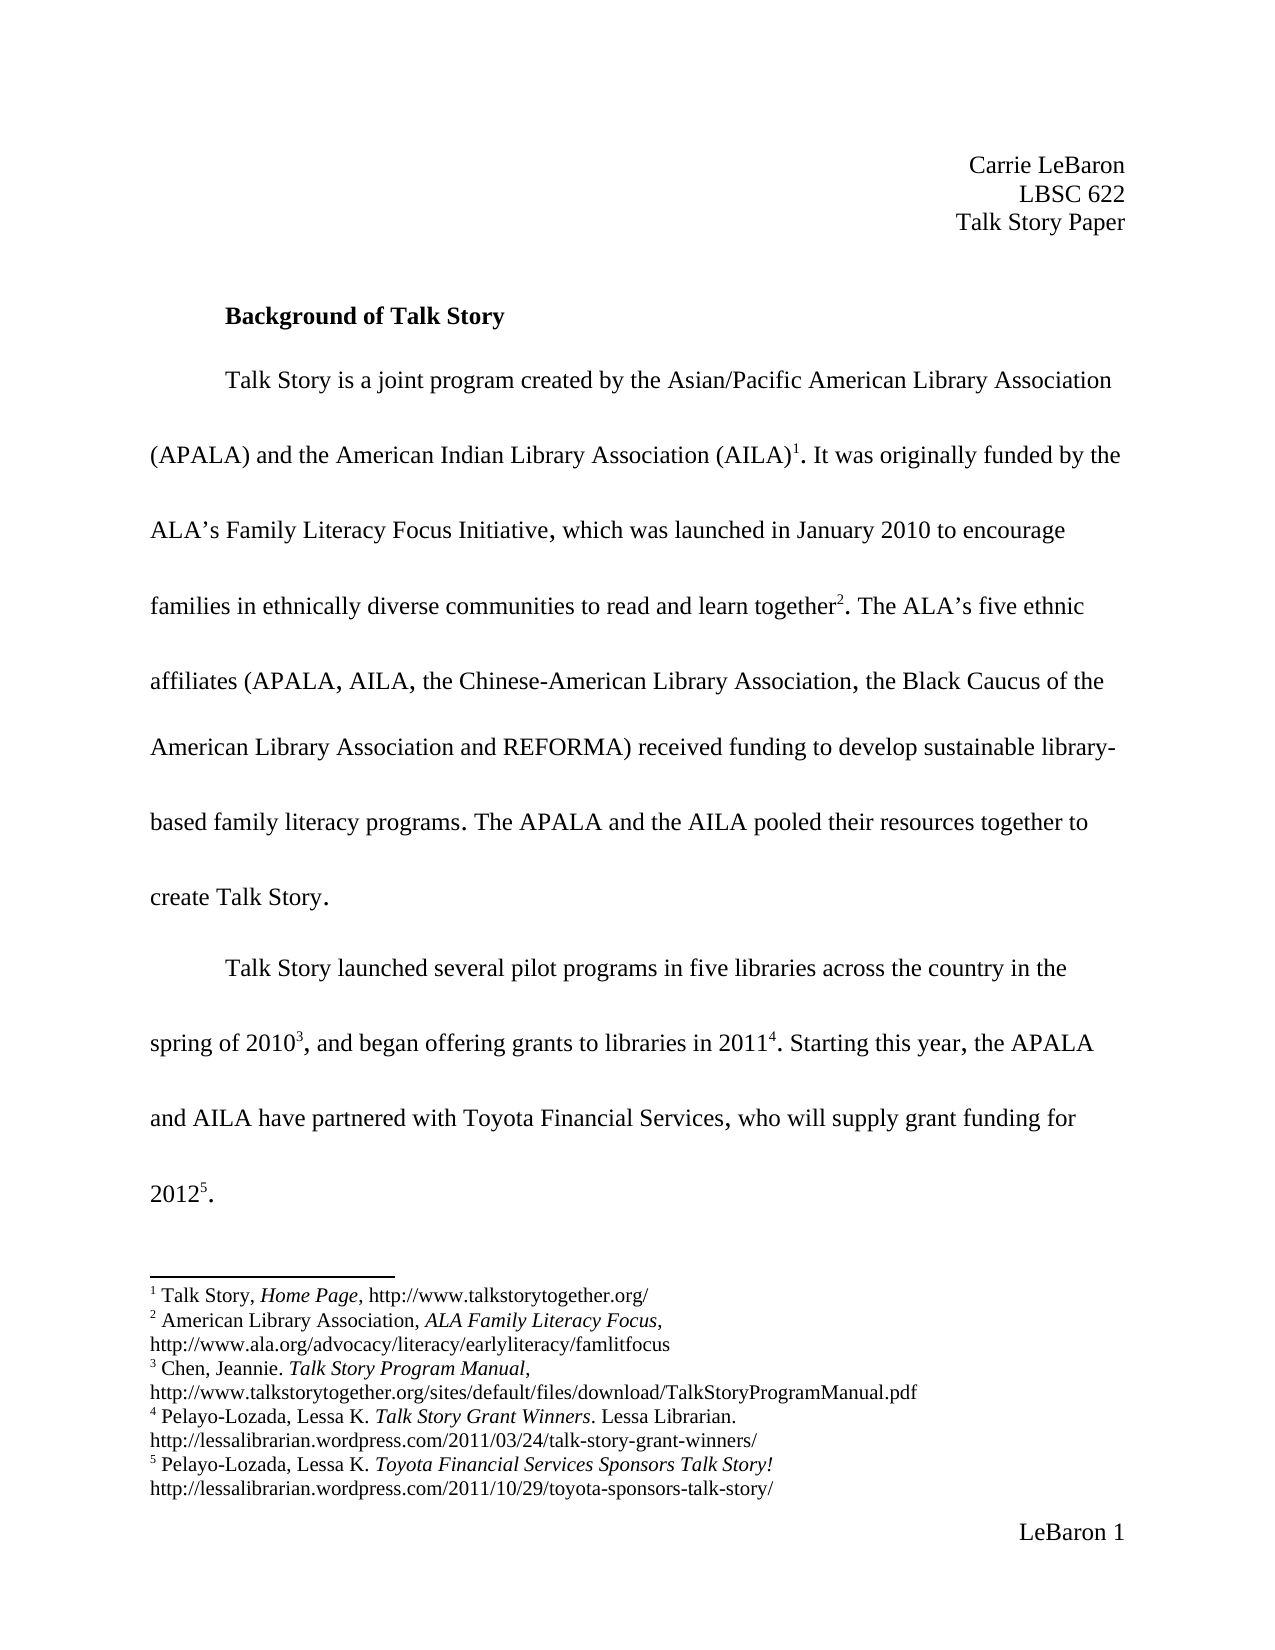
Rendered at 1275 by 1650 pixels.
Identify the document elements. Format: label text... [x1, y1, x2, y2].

text Talk Story launched several pilot programs in five libraries across the country in the spring of 2010, and began offering grants to libraries in 2011. Starting this year, the APALA and AILA have partnered with Toyota Financial Services, who will supply grant funding for 2012. [150, 953, 1125, 1208]
text LBSC 622 [150, 179, 1125, 207]
text Talk Story Paper [150, 207, 1125, 236]
text Carrie LeBaron [150, 150, 1125, 179]
text Talk Story is a joint program created by the Asian/Pacific American Library Association (APALA) and the American Indian Library Association (AILA). It was originally funded by the ALA’s Family Literacy Focus Initiative, which was launched in January 2010 to encourage families in ethnically diverse communities to read and learn together. The ALA’s five ethnic affiliates (APALA, AILA, the Chinese-American Library Association, the Black Caucus of the American Library Association and REFORMA) received funding to develop sustainable library-based family literacy programs. The APALA and the AILA pooled their resources together to create Talk Story. [150, 366, 1125, 912]
text Background of Talk Story [150, 301, 1125, 330]
